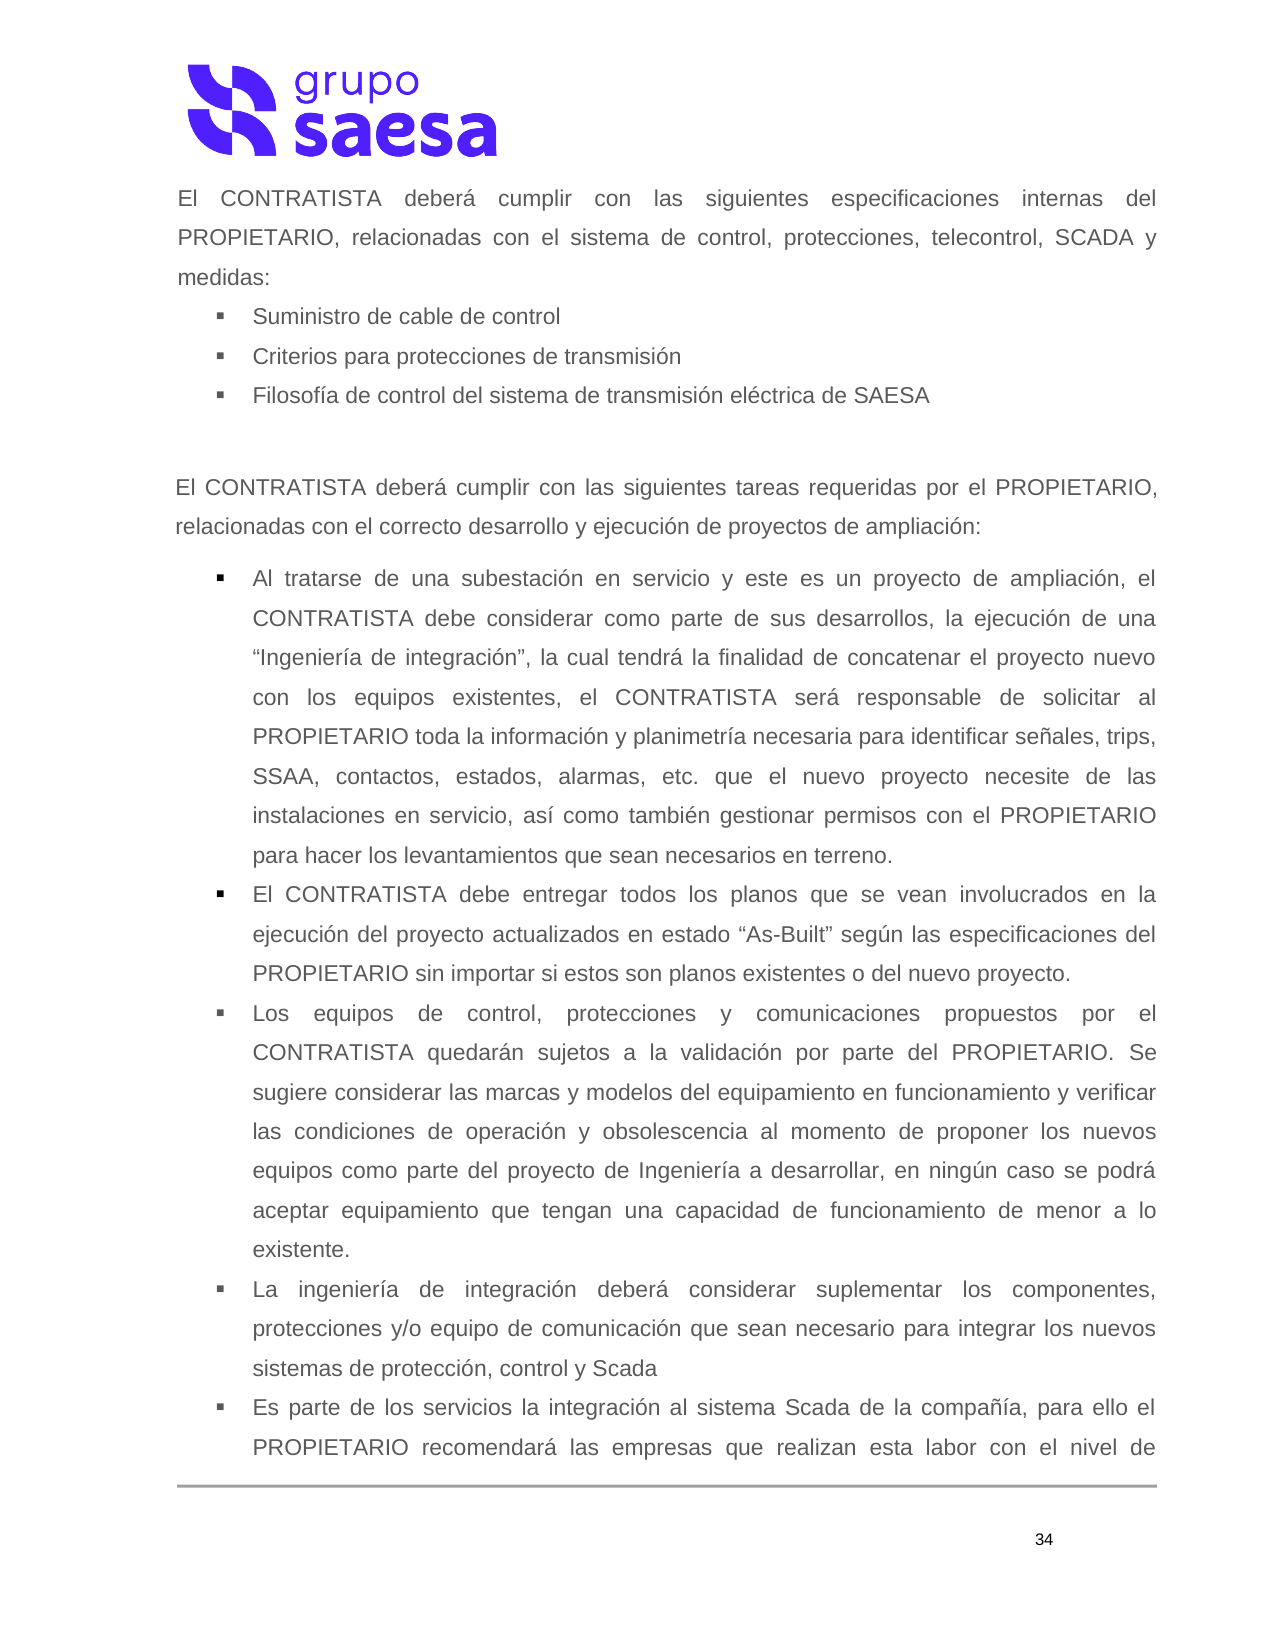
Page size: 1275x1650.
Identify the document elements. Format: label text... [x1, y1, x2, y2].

text El CONTRATISTA deberá cumplir con las siguientes especificaciones internas del PROPIETARIO, relacionadas con el sistema de control, protecciones, telecontrol, SCADA y medidas: [177, 185, 1157, 290]
text El CONTRATISTA deberá cumplir con las siguientes tareas requeridas por el PROPIETARIO, relacionadas con el correcto desarrollo y ejecución de proyectos de ampliación: [175, 474, 1159, 539]
list Criterios para protecciones de transmisión [215, 343, 1157, 369]
list Al tratarse de una subestación en servicio y este es un proyecto de ampliación, el CONTRATISTA debe considerar como parte de sus desarrollos, la ejecución de una “Ingeniería de integración”, la cual tendrá la finalidad de concatenar el proyecto nuevo con los equipos existentes, el CONTRATISTA será responsable de solicitar al PROPIETARIO toda la información y planimetría necesaria para identificar señales, trips, SSAA, contactos, estados, alarmas, etc. que el nuevo proyecto necesite de las instalaciones en servicio, así como también gestionar permisos con el PROPIETARIO para hacer los levantamientos que sean necesarios en terreno. [215, 565, 1157, 868]
list La ingeniería de integración deberá considerar suplementar los componentes, protecciones y/o equipo de comunicación que sean necesario para integrar los nuevos sistemas de protección, control y Scada [215, 1276, 1157, 1381]
picture [177, 56, 506, 160]
list El CONTRATISTA debe entregar todos los planos que se vean involucrados en la ejecución del proyecto actualizados en estado “As-Built” según las especificaciones del PROPIETARIO sin importar si estos son planos existentes o del nuevo proyecto. [215, 881, 1157, 986]
list Suministro de cable de control [215, 303, 1157, 330]
list Filosofía de control del sistema de transmisión eléctrica de SAESA [215, 382, 1157, 409]
list Los equipos de control, protecciones y comunicaciones propuestos por el CONTRATISTA quedarán sujetos a la validación por parte del PROPIETARIO. Se sugiere considerar las marcas y modelos del equipamiento en funcionamiento y verificar las condiciones de operación y obsolescencia al momento de proponer los nuevos equipos como parte del proyecto de Ingeniería a desarrollar, en ningún caso se podrá aceptar equipamiento que tengan una capacidad de funcionamiento de menor a lo existente. [215, 999, 1157, 1263]
